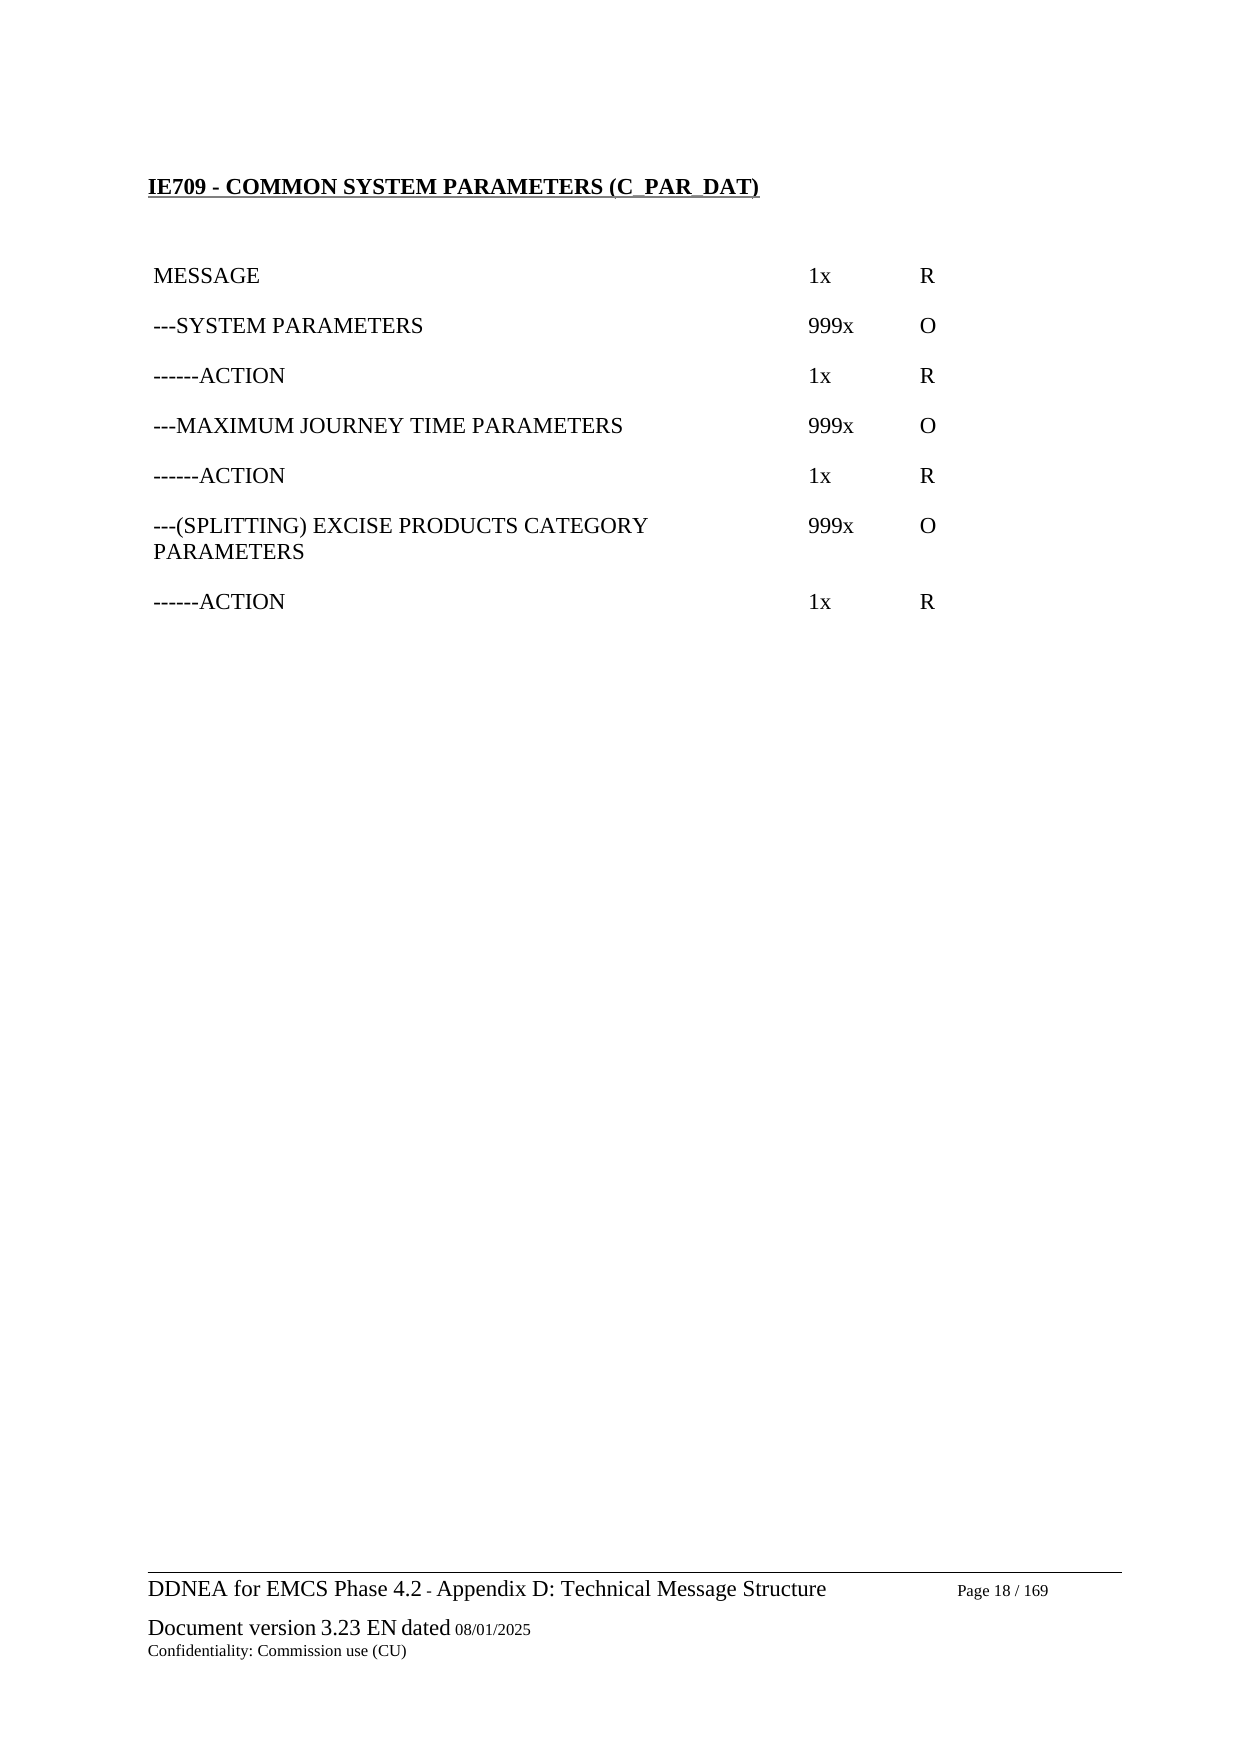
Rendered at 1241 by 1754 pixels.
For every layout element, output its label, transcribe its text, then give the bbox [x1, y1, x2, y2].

subtitle IE709 - COMMON SYSTEM PARAMETERS (C_PAR_DAT) [148, 173, 1122, 199]
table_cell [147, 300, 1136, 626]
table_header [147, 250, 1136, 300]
